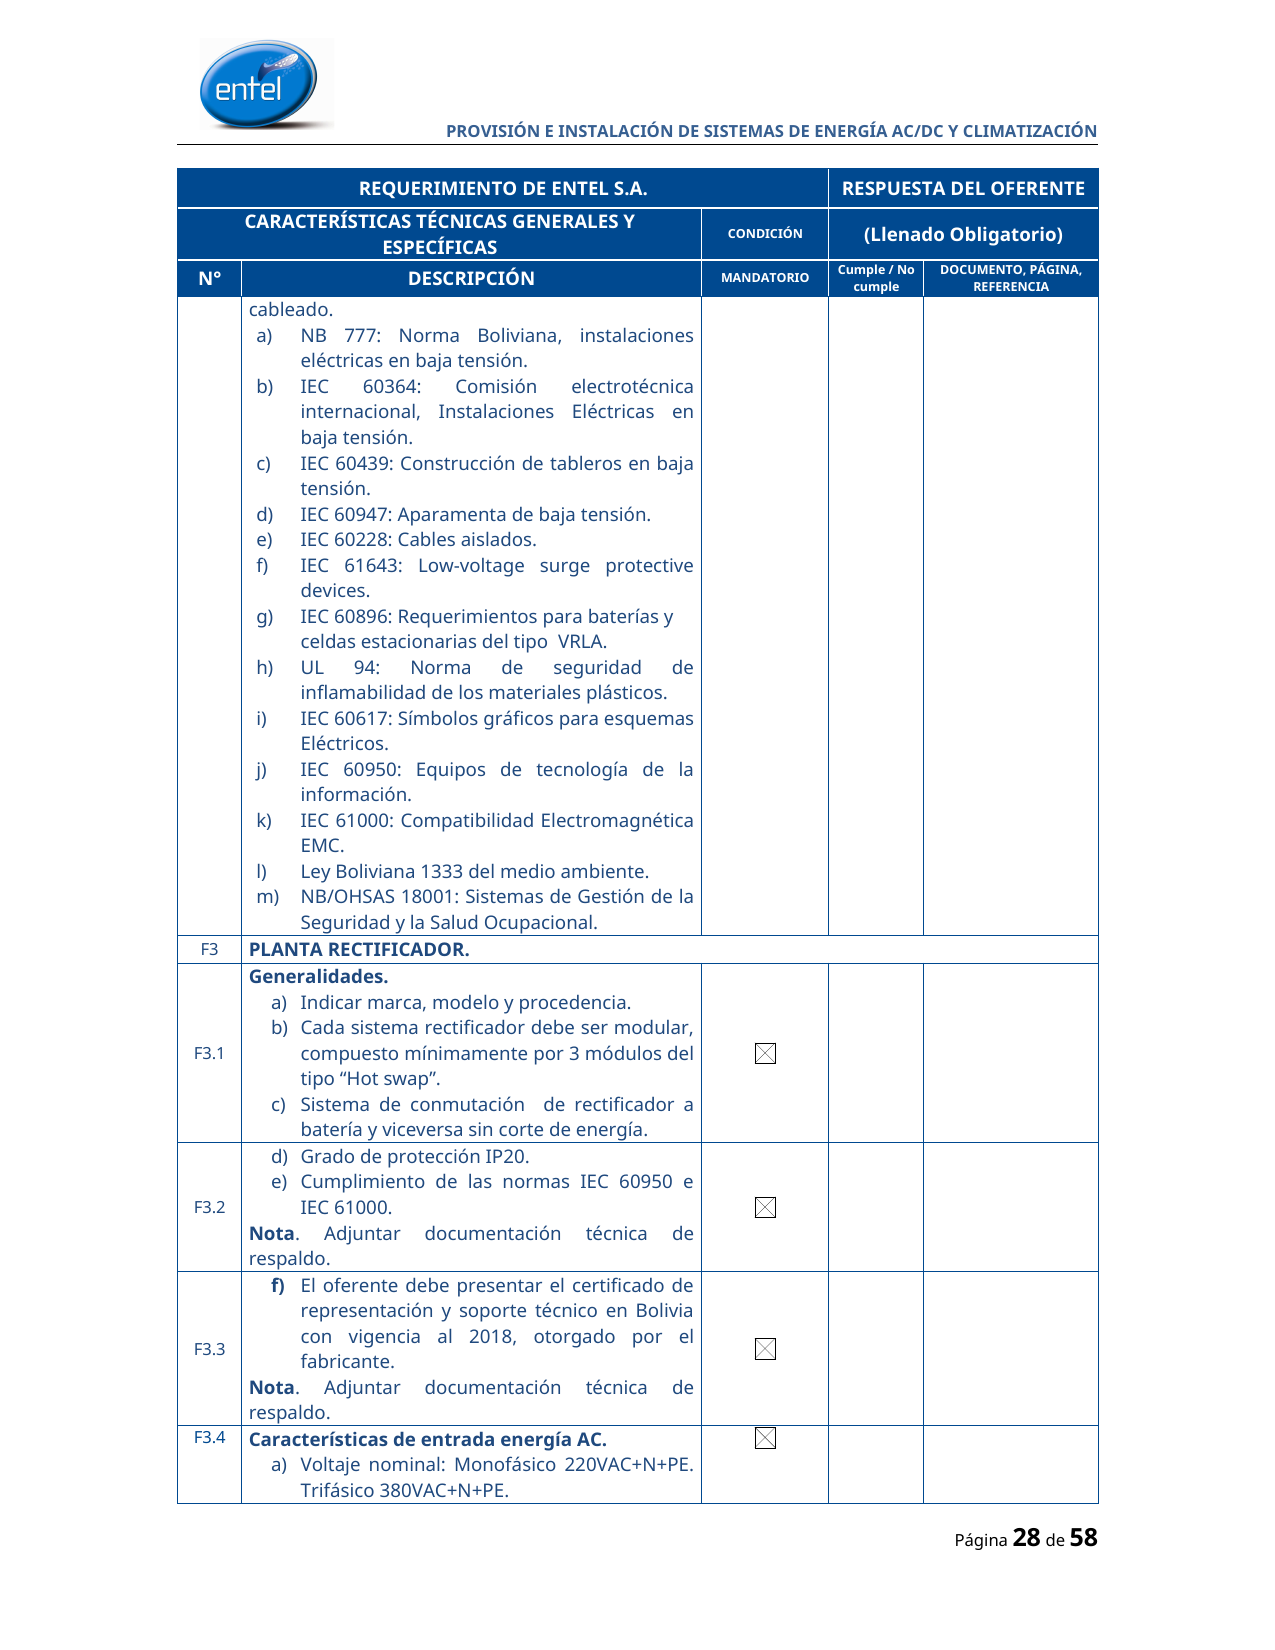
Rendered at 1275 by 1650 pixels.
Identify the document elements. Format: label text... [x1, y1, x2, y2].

table_cell CARACTERÍSTICAS TÉCNICAS GENERALES Y ESPECÍFICAS [178, 209, 701, 259]
table_header RESPUESTA DEL OFERENTE [829, 169, 1098, 207]
table_cell CONDICIÓN [702, 209, 828, 259]
table_cell [702, 297, 828, 935]
table_cell F3 [178, 936, 241, 963]
table_cell [702, 964, 828, 1142]
table_cell Cumple / No cumple [829, 261, 923, 296]
table_cell DOCUMENTO, PÁGINA, REFERENCIA [924, 261, 1098, 296]
table_cell [829, 1143, 923, 1271]
table_cell [924, 964, 1098, 1142]
table_cell [924, 1143, 1098, 1271]
table_cell [829, 1426, 923, 1503]
table_cell [829, 297, 923, 935]
table_cell F3.4 [178, 1426, 241, 1503]
table_cell DESCRIPCIÓN [242, 261, 701, 296]
table_cell El oferente debe presentar el certificado de representación y soporte técnico en Bolivia con vigencia al 2018, otorgado por el fabricante. Nota. Adjuntar documentación técnica de respaldo. [242, 1272, 701, 1425]
table_cell F3.3 [178, 1272, 241, 1425]
table_cell [702, 1426, 828, 1503]
table_header REQUERIMIENTO DE ENTEL S.A. [178, 169, 828, 207]
table_cell [924, 297, 1098, 935]
table_cell F2 [178, 297, 241, 935]
table_cell F3.2 [178, 1143, 241, 1271]
table_cell [829, 964, 923, 1142]
table_cell F3.1 [178, 964, 241, 1142]
table_cell Grado de protección IP20. Cumplimiento de las normas IEC 60950 e IEC 61000. Nota. Adjuntar documentación técnica de respaldo. [242, 1143, 701, 1271]
table_cell [829, 1272, 923, 1425]
table_cell MANDATORIO [702, 261, 828, 296]
table_cell [924, 1426, 1098, 1503]
table_cell N° [178, 261, 241, 296]
table_cell [702, 1143, 828, 1271]
table_cell (Llenado Obligatorio) [829, 209, 1098, 259]
table_cell Generalidades. Indicar marca, modelo y procedencia. Cada sistema rectificador debe ser modular, compuesto mínimamente por 3 módulos del tipo “Hot swap”. Sistema de conmutación de rectificador a batería y viceversa sin corte de energía. [242, 964, 701, 1142]
picture [199, 38, 335, 130]
table_cell [924, 1272, 1098, 1425]
table_cell PLANTA RECTIFICADOR. [242, 936, 1098, 963]
table_cell [702, 1272, 828, 1425]
